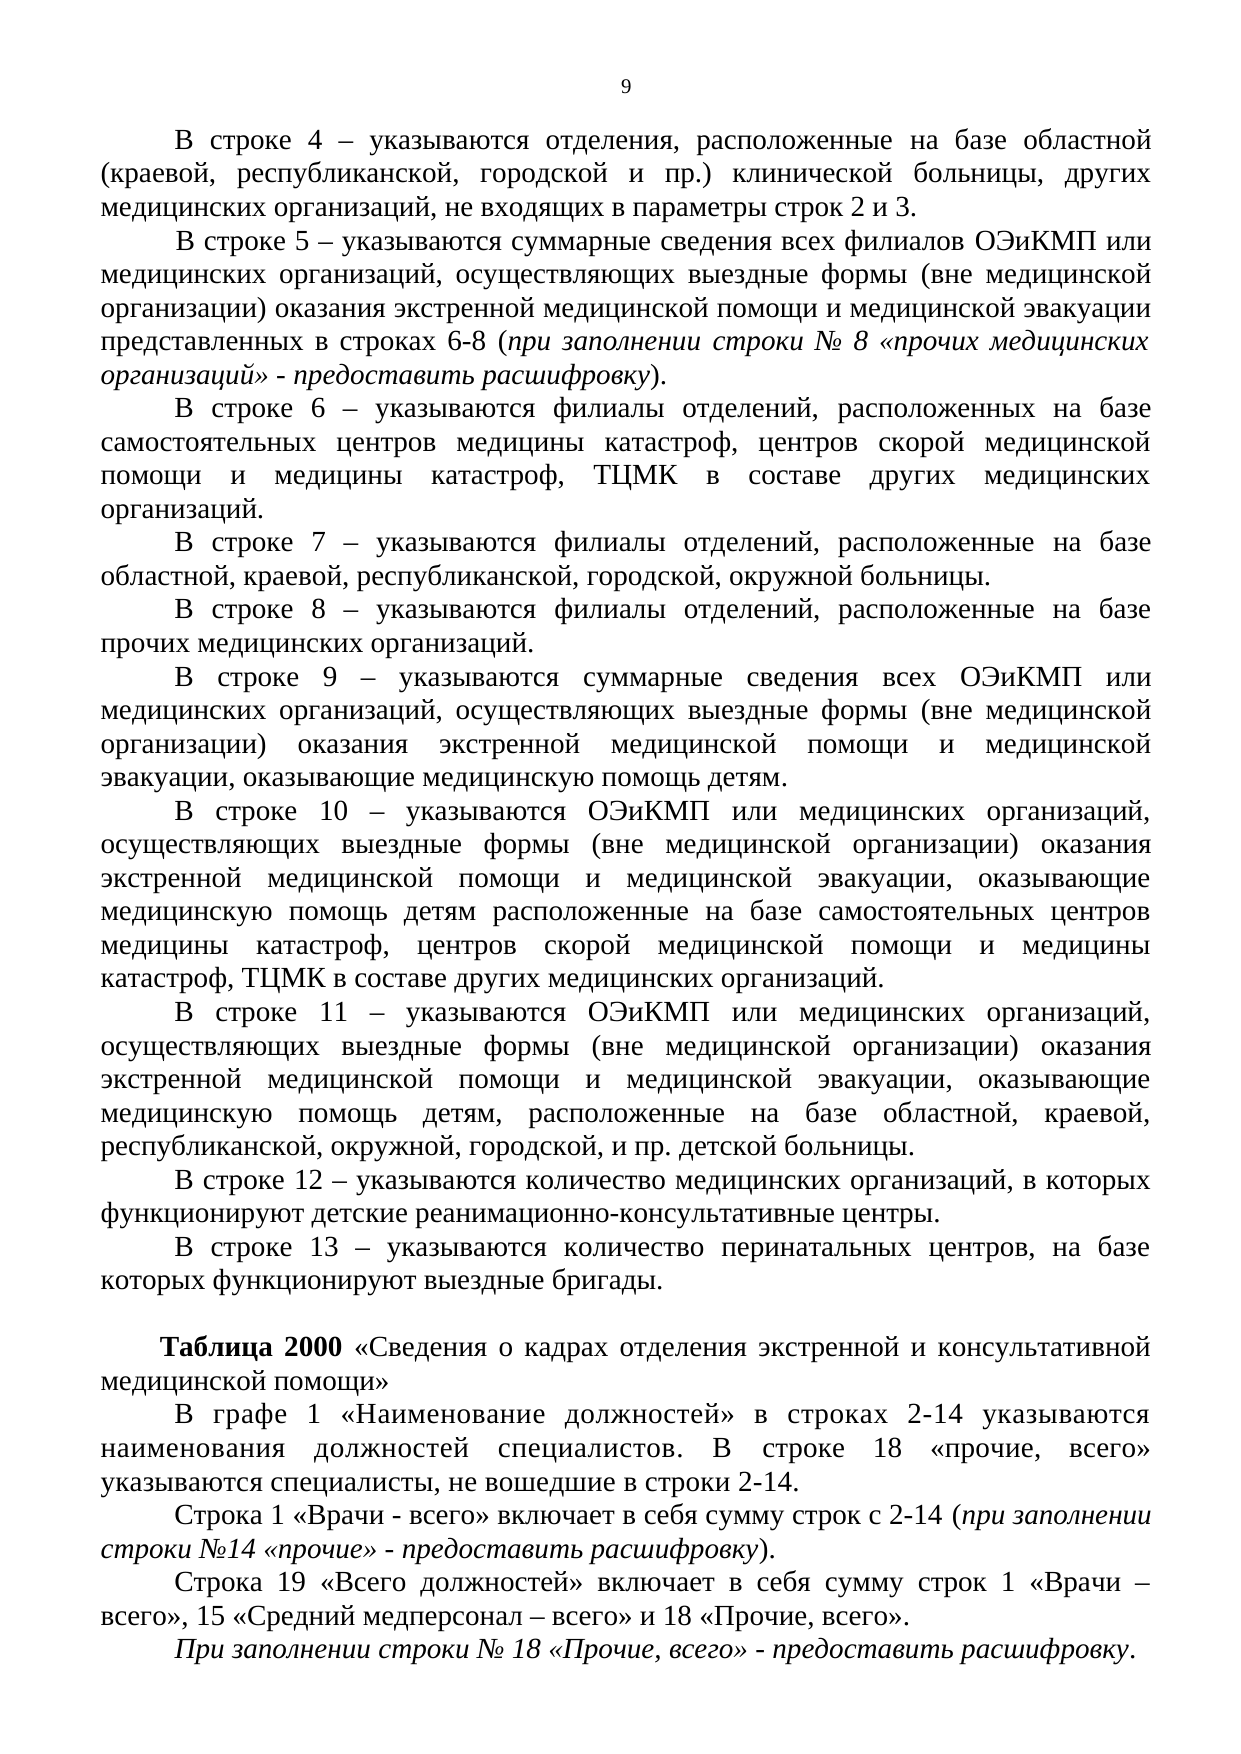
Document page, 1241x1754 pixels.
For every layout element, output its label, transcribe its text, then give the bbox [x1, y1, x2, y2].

text Таблица 2000 «Сведения о кадрах отделения экстренной и консультативной медицинской помощи» [100, 1329, 1152, 1397]
text В строке 8 – указываются филиалы отделений, расположенные на базе прочих медицинских организаций. [100, 592, 1152, 659]
text В графе 1 «Наименование должностей» в строках 2-14 указываются наименования должностей специалистов. В строке 18 «прочие, всего» указываются специалисты, не вошедшие в строки 2-14. [100, 1397, 1152, 1497]
text В строке 4 – указываются отделения, расположенные на базе областной (краевой, республиканской, городской и пр.) клинической больницы, других медицинских организаций, не входящих в параметры строк 2 и 3. [100, 122, 1152, 223]
text Строка 19 «Всего должностей» включает в себя сумму строк 1 «Врачи – всего», 15 «Средний медперсонал – всего» и 18 «Прочие, всего». [100, 1564, 1152, 1631]
text В строке 10 – указываются ОЭиКМП или медицинских организаций, осуществляющих выездные формы (вне медицинской организации) оказания экстренной медицинской помощи и медицинской эвакуации, оказывающие медицинскую помощь детям расположенные на базе самостоятельных центров медицины катастроф, центров скорой медицинской помощи и медицины катастроф, ТЦМК в составе других медицинских организаций. [100, 793, 1152, 994]
text В строке 13 – указываются количество перинатальных центров, на базе которых функционируют выездные бригады. [100, 1229, 1152, 1296]
text Строка 1 «Врачи - всего» включает в себя сумму строк с 2-14 (при заполнении строки №14 «прочие» - предоставить расшифровку). [100, 1497, 1152, 1564]
text При заполнении строки № 18 «Прочие, всего» - предоставить расшифровку. [100, 1631, 1152, 1665]
text В строке 7 – указываются филиалы отделений, расположенные на базе областной, краевой, республиканской, городской, окружной больницы. [100, 524, 1152, 592]
text В строке 5 – указываются суммарные сведения всех филиалов ОЭиКМП или медицинских организаций, осуществляющих выездные формы (вне медицинской организации) оказания экстренной медицинской помощи и медицинской эвакуации представленных в строках 6-8 (при заполнении строки № 8 «прочих медицинских организаций» - предоставить расшифровку). [100, 223, 1152, 390]
text В строке 6 – указываются филиалы отделений, расположенных на базе самостоятельных центров медицины катастроф, центров скорой медицинской помощи и медицины катастроф, ТЦМК в составе других медицинских организаций. [100, 390, 1152, 524]
text В строке 12 – указываются количество медицинских организаций, в которых функционируют детские реанимационно-консультативные центры. [100, 1162, 1152, 1229]
text В строке 11 – указываются ОЭиКМП или медицинских организаций, осуществляющих выездные формы (вне медицинской организации) оказания экстренной медицинской помощи и медицинской эвакуации, оказывающие медицинскую помощь детям, расположенные на базе областной, краевой, республиканской, окружной, городской, и пр. детской больницы. [100, 994, 1152, 1162]
text В строке 9 – указываются суммарные сведения всех ОЭиКМП или медицинских организаций, осуществляющих выездные формы (вне медицинской организации) оказания экстренной медицинской помощи и медицинской эвакуации, оказывающие медицинскую помощь детям. [100, 659, 1152, 793]
